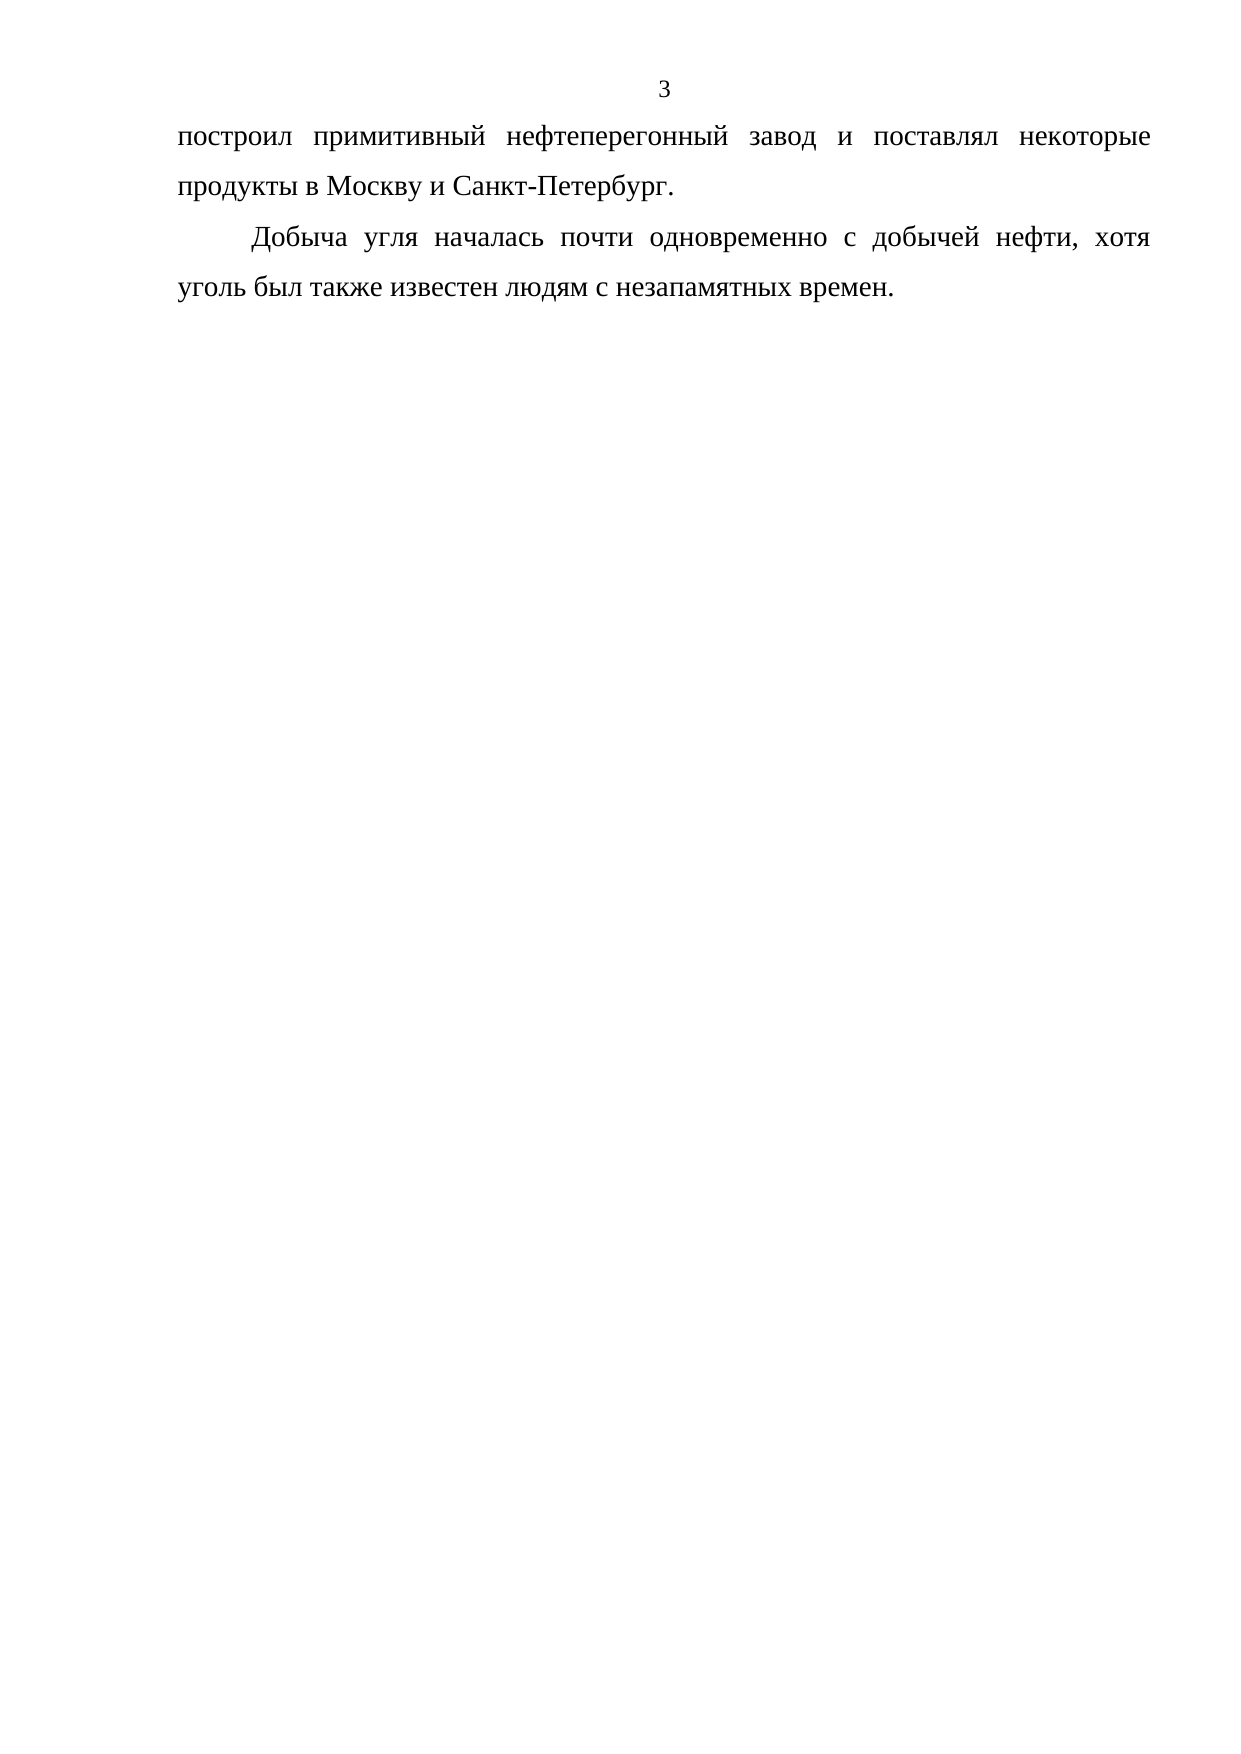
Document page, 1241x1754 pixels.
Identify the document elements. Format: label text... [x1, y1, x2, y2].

text Добыча угля началась почти одновременно с добычей нефти, хотя уголь был также известен людям с незапамятных времен. [177, 219, 1152, 303]
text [177, 118, 1152, 202]
